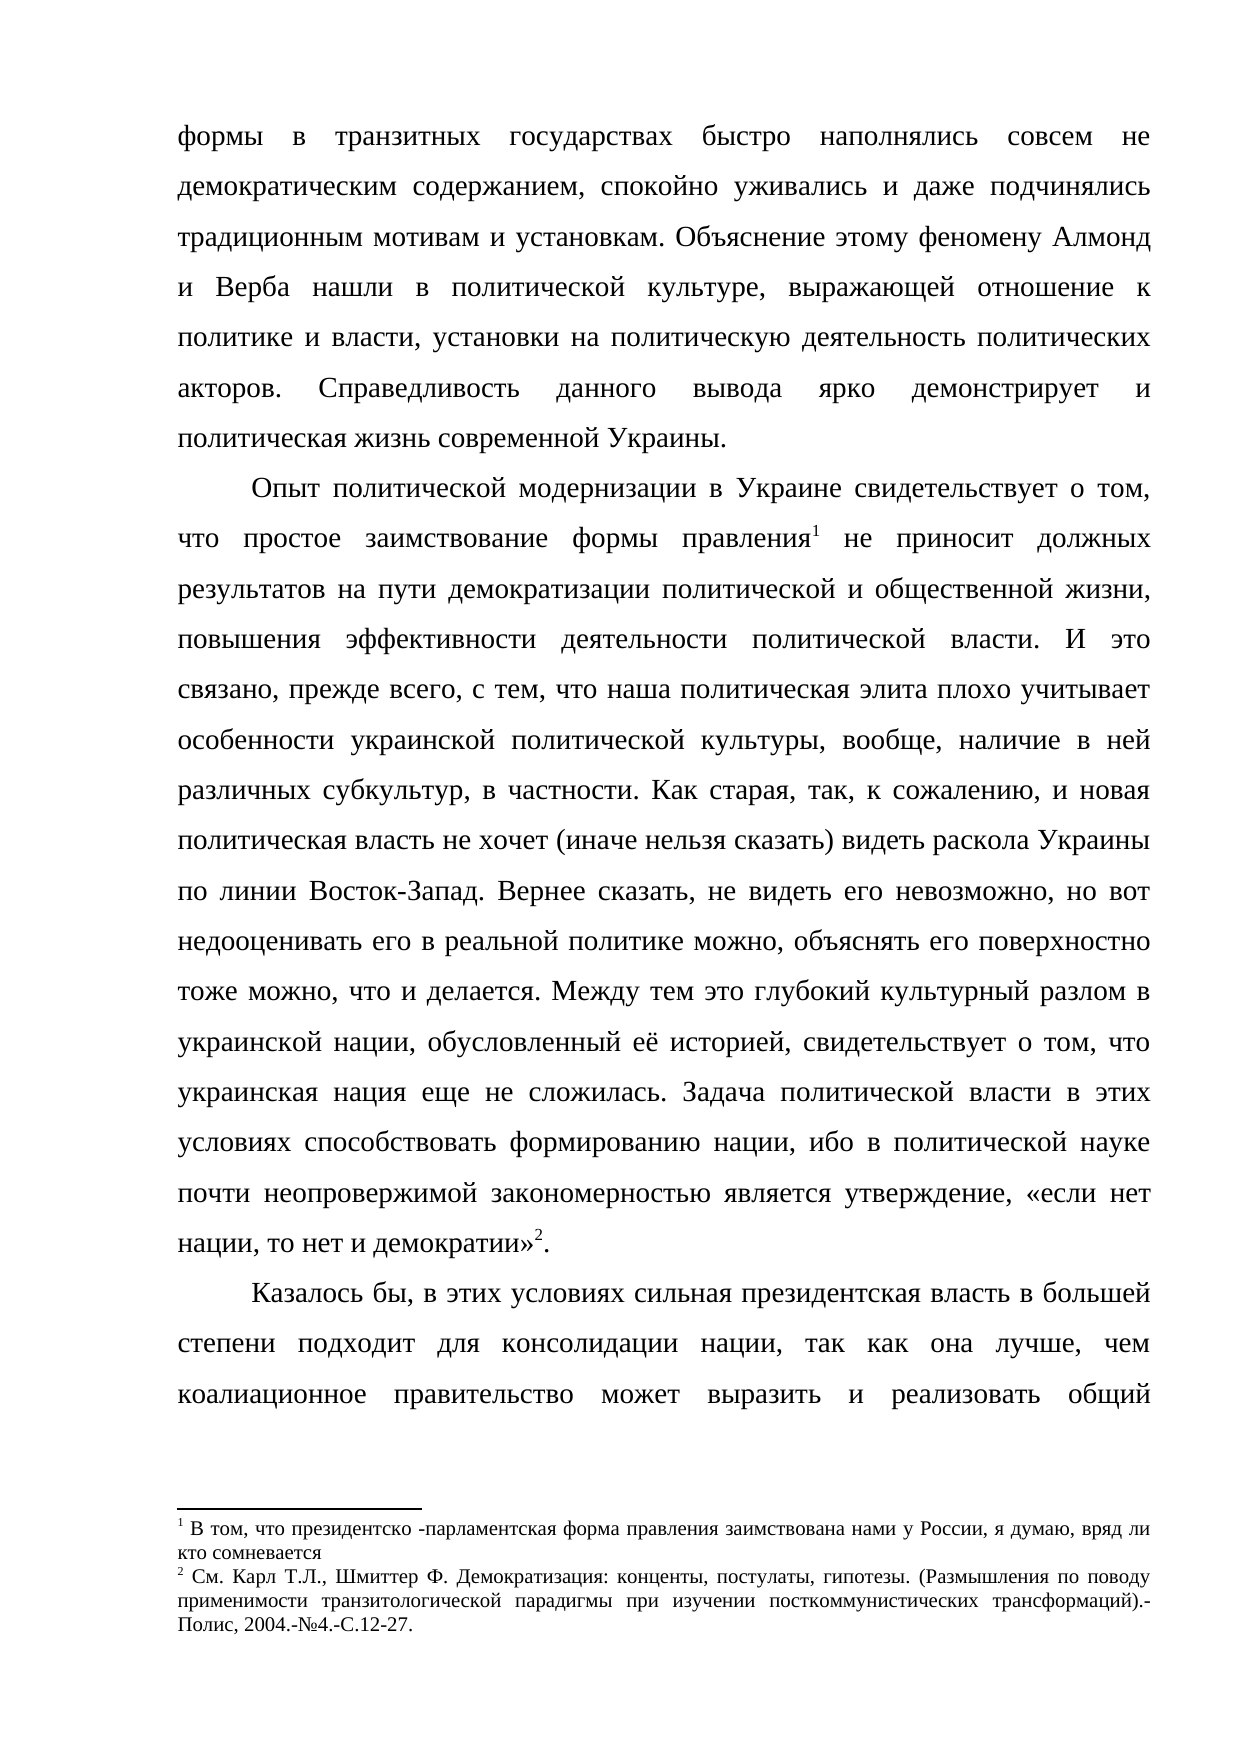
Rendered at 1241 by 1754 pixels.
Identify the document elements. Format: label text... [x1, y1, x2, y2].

text Опыт политической модернизации в Украине свидетельствует о том, что простое заимствование формы правления не приносит должных результатов на пути демократизации политической и общественной жизни, повышения эффективности деятельности политической власти. И это связано, прежде всего, с тем, что наша политическая элита плохо учитывает особенности украинской политической культуры, вообще, наличие в ней различных субкультур, в частности. Как старая, так, к сожалению, и новая политическая власть не хочет (иначе нельзя сказать) видеть раскола Украины по линии Восток-Запад. Вернее сказать, не видеть его невозможно, но вот недооценивать его в реальной политике можно, объяснять его поверхностно тоже можно, что и делается. Между тем это глубокий культурный разлом в украинской нации, обусловленный её историей, свидетельствует о том, что украинская нация еще не сложилась. Задача политической власти в этих условиях способствовать формированию нации, ибо в политической науке почти неопровержимой закономерностью является утверждение, «если нет нации, то нет и демократии». [177, 470, 1152, 1258]
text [177, 118, 1152, 453]
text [177, 1275, 1152, 1409]
